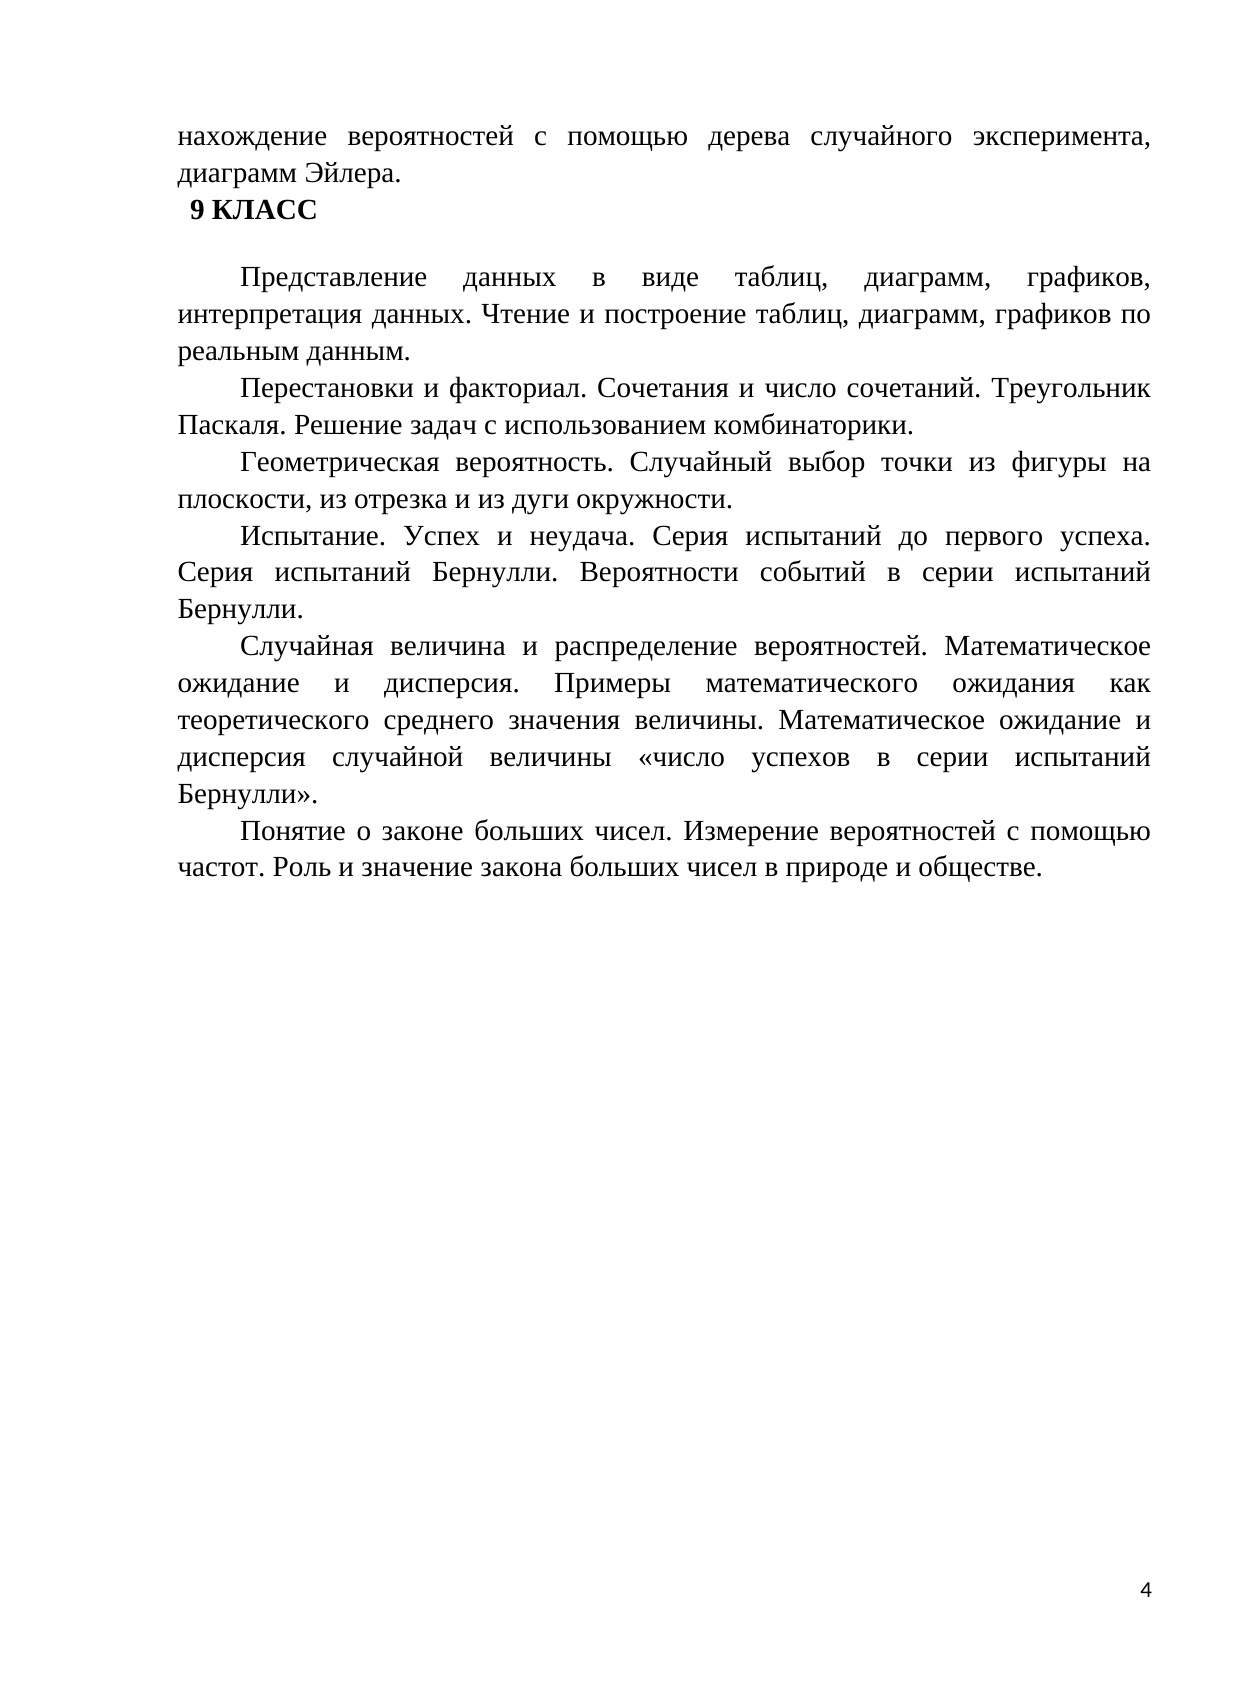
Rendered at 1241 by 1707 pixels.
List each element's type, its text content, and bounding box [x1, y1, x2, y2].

text Понятие о законе больших чисел. Измерение вероятностей с помощью частот. Роль и значение закона больших чисел в природе и обществе. [177, 813, 1152, 883]
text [177, 118, 1152, 188]
text Представление данных в виде таблиц, диаграмм, графиков, интерпретация данных. Чтение и построение таблиц, диаграмм, графиков по реальным данным. [177, 259, 1152, 367]
text 9 КЛАСС [190, 192, 1152, 225]
text Геометрическая вероятность. Случайный выбор точки из фигуры на плоскости, из отрезка и из дуги окружности. [177, 444, 1152, 514]
text Случайная величина и распределение вероятностей. Математическое ожидание и дисперсия. Примеры математического ожидания как теоретического среднего значения величины. Математическое ожидание и дисперсия случайной величины «число успехов в серии испытаний Бернулли». [177, 628, 1152, 809]
text Перестановки и факториал. Сочетания и число сочетаний. Треугольник Паскаля. Решение задач с использованием комбинаторики. [177, 370, 1152, 441]
text Испытание. Успех и неудача. Серия испытаний до первого успеха. Серия испытаний Бернулли. Вероятности событий в серии испытаний Бернулли. [177, 518, 1152, 625]
